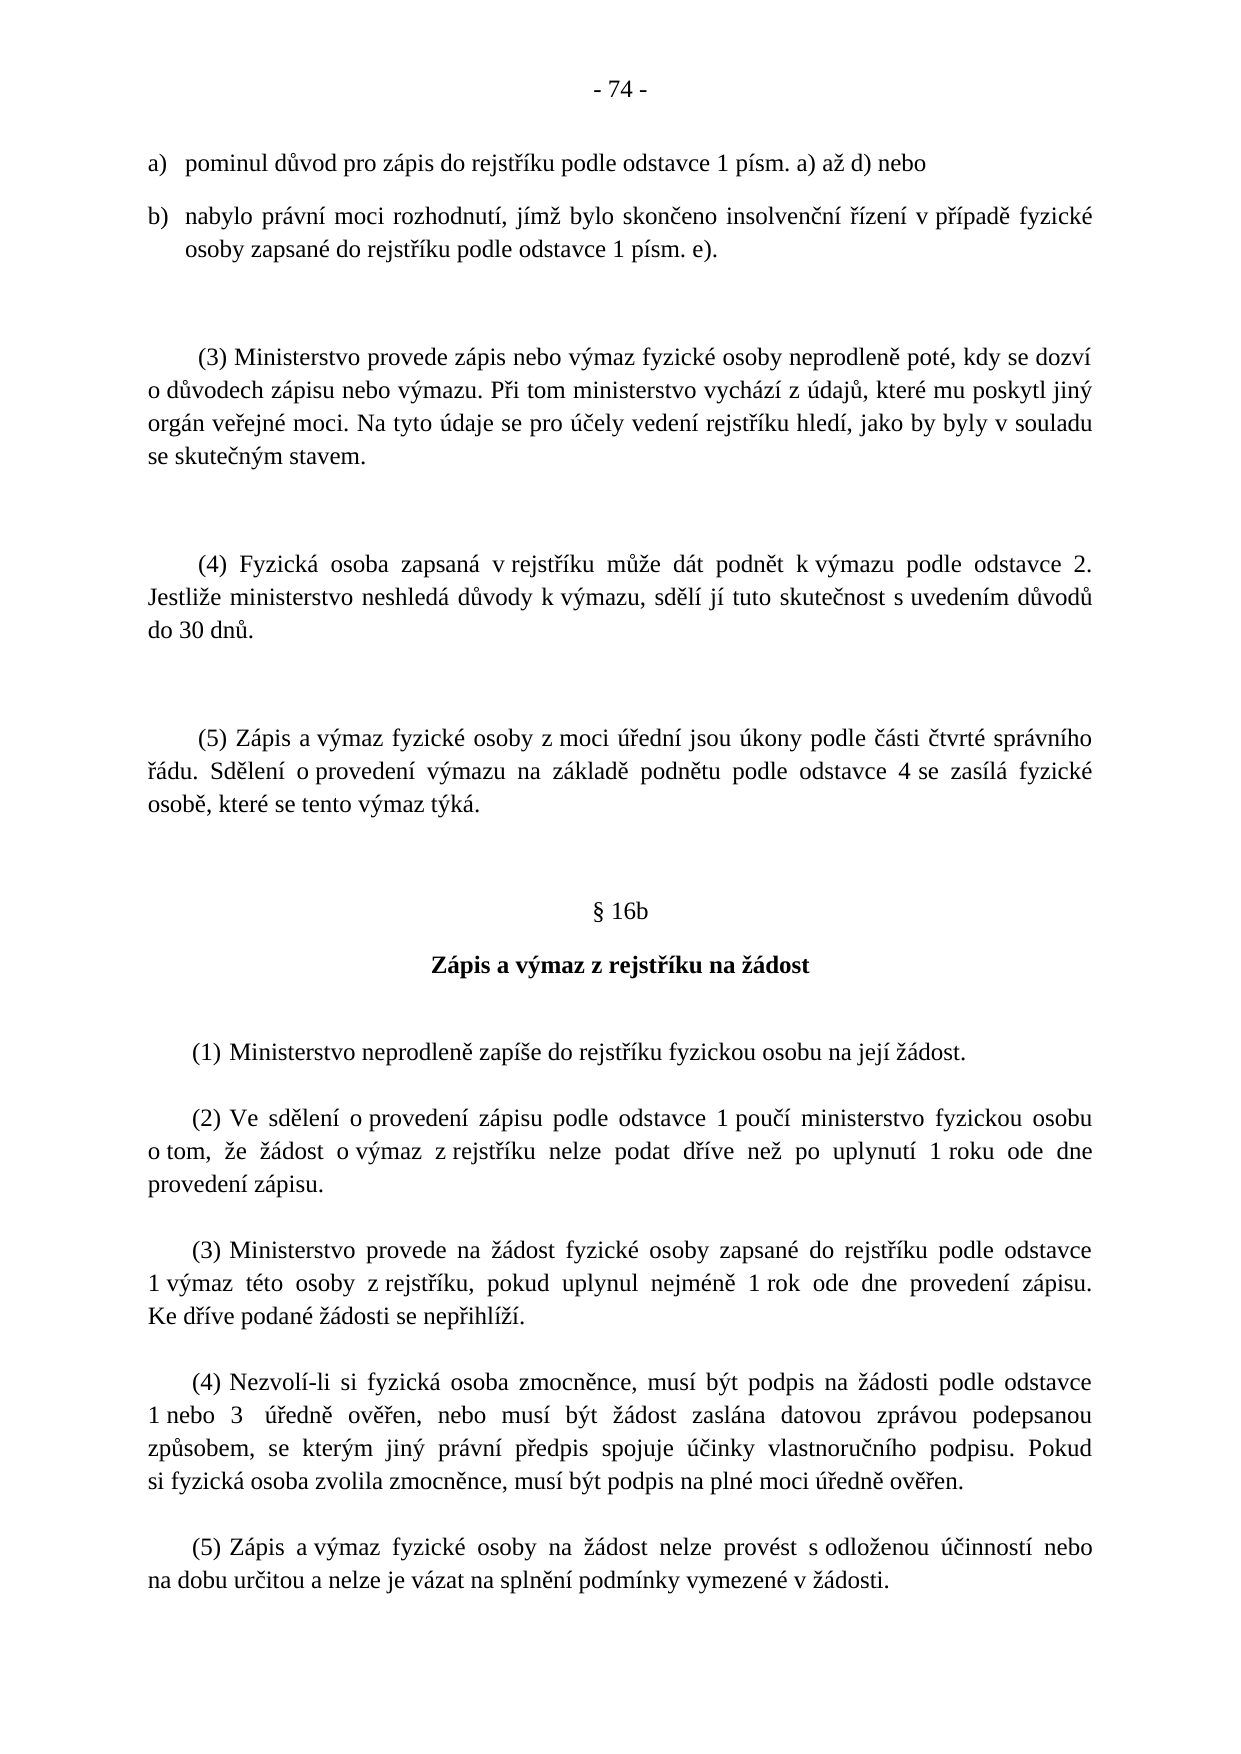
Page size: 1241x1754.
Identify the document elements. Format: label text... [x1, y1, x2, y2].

list Nezvolí-li si fyzická osoba zmocněnce, musí být podpis na žádosti podle odstavce 1 nebo 3 úředně ověřen, nebo musí být žádost zaslána datovou zprávou podepsanou způsobem, se kterým jiný právní předpis spojuje účinky vlastnoručního podpisu. Pokud si fyzická osoba zvolila zmocněnce, musí být podpis na plné moci úředně ověřen. [148, 1367, 1093, 1495]
text b) nabylo právní moci rozhodnutí, jímž bylo skončeno insolvenční řízení v případě fyzické osoby zapsané do rejstříku podle odstavce 1 písm. e). [148, 201, 1093, 263]
text (4) Fyzická osoba zapsaná v rejstříku může dát podnět k výmazu podle odstavce 2. Jestliže ministerstvo neshledá důvody k výmazu, sdělí jí tuto skutečnost s uvedením důvodů do 30 dnů. [148, 549, 1093, 644]
list Ministerstvo provede na žádost fyzické osoby zapsané do rejstříku podle odstavce 1 výmaz této osoby z rejstříku, pokud uplynul nejméně 1 rok ode dne provedení zápisu. Ke dříve podané žádosti se nepřihlíží. [148, 1235, 1093, 1330]
text § 16b [148, 896, 1093, 925]
list Zápis a výmaz fyzické osoby na žádost nelze provést s odloženou účinností nebo na dobu určitou a nelze je vázat na splnění podmínky vymezené v žádosti. [148, 1532, 1093, 1594]
list Ve sdělení o provedení zápisu podle odstavce 1 poučí ministerstvo fyzickou osobu o tom, že žádost o výmaz z rejstříku nelze podat dříve než po uplynutí 1 roku ode dne provedení zápisu. [148, 1103, 1093, 1198]
text Zápis a výmaz z rejstříku na žádost [148, 950, 1093, 979]
list Ministerstvo neprodleně zapíše do rejstříku fyzickou osobu na její žádost. [148, 1037, 1093, 1066]
text a) pominul důvod pro zápis do rejstříku podle odstavce 1 písm. a) až d) nebo [148, 148, 1093, 176]
text (5) Zápis a výmaz fyzické osoby z moci úřední jsou úkony podle části čtvrté správního řádu. Sdělení o provedení výmazu na základě podnětu podle odstavce 4 se zasílá fyzické osobě, které se tento výmaz týká. [148, 723, 1093, 817]
text (3) Ministerstvo provede zápis nebo výmaz fyzické osoby neprodleně poté, kdy se dozví o důvodech zápisu nebo výmazu. Při tom ministerstvo vychází z údajů, které mu poskytl jiný orgán veřejné moci. Na tyto údaje se pro účely vedení rejstříku hledí, jako by byly v souladu se skutečným stavem. [148, 342, 1093, 470]
